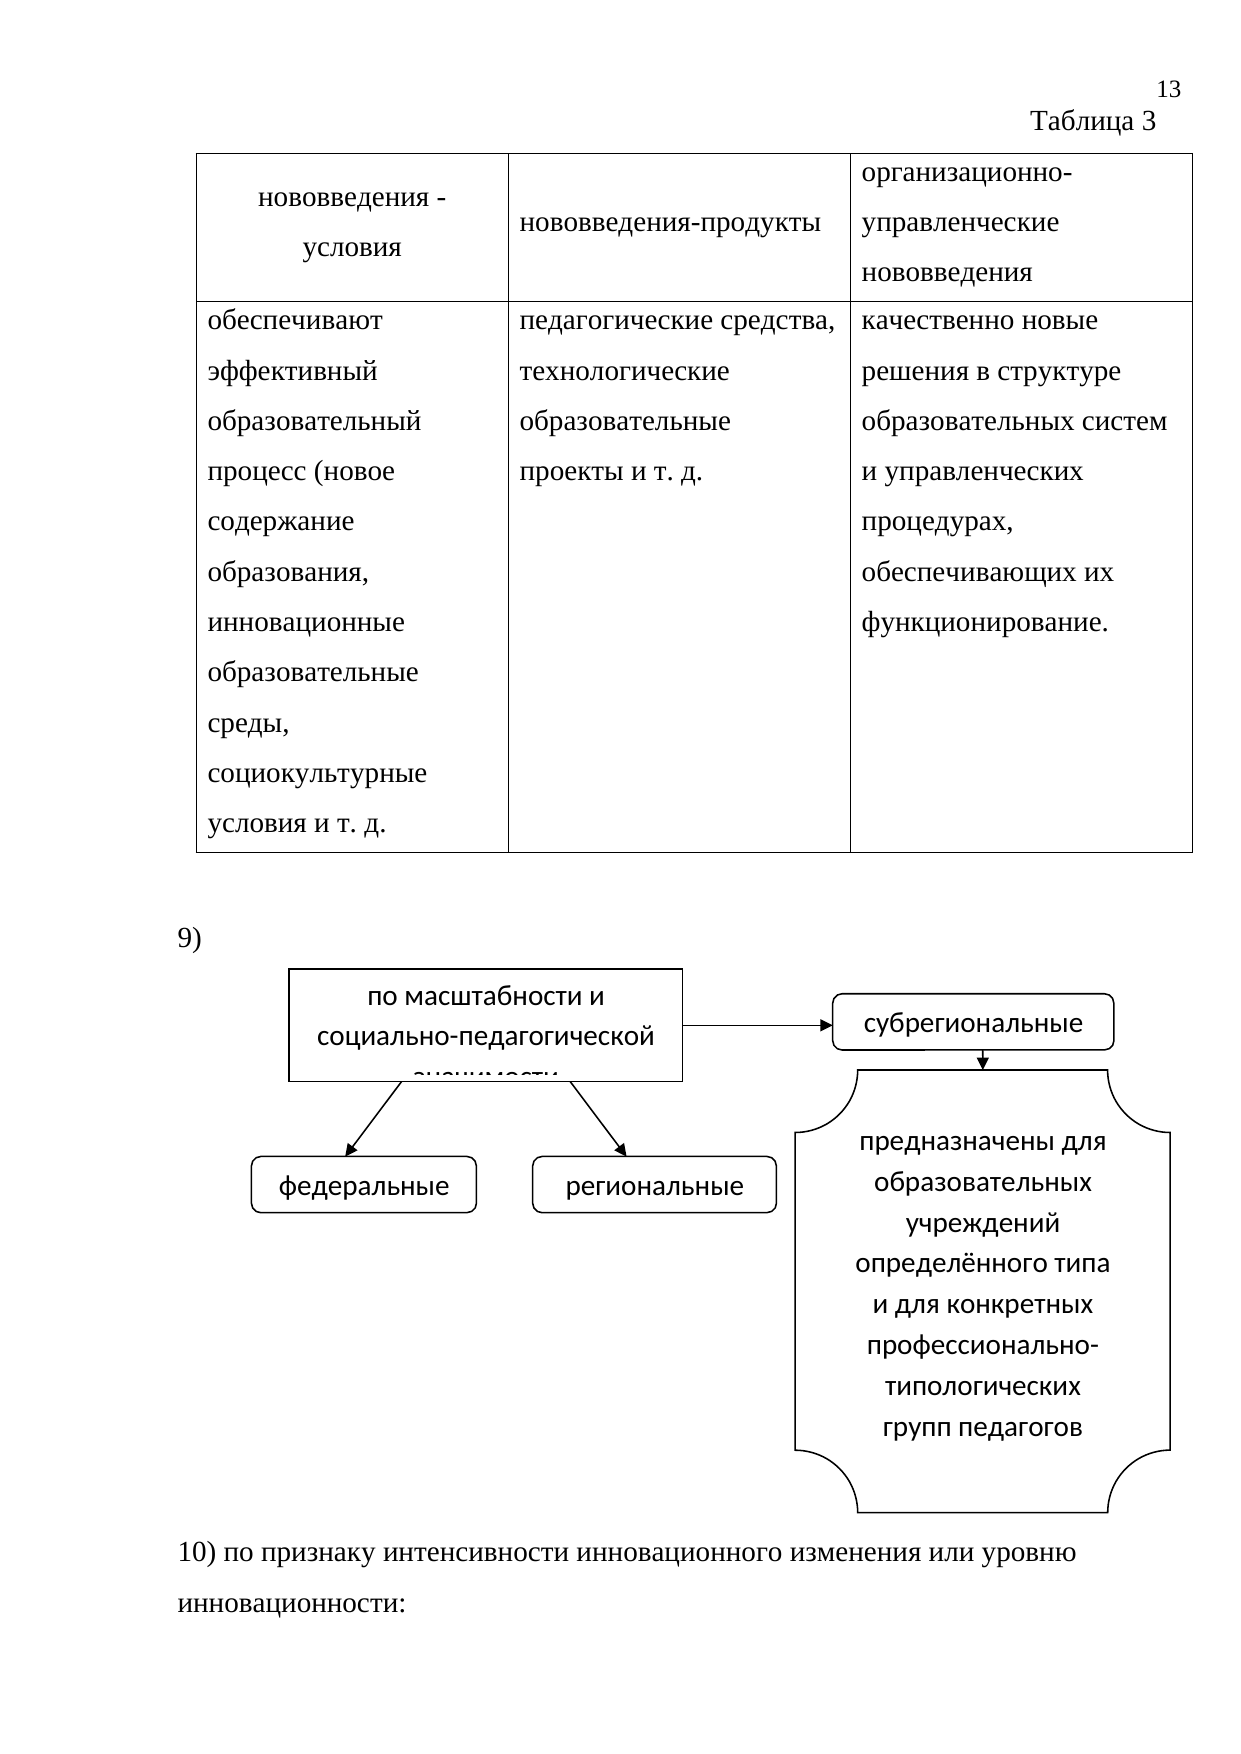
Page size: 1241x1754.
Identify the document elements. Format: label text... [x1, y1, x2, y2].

text Таблица 3 [177, 103, 1181, 136]
table_cell обеспечивают эффективный образовательный процесс (новое содержание образования, инновационные образовательные среды, социокультурные условия и т. д. [197, 302, 508, 852]
table_header нововведения-продукты [509, 154, 850, 301]
table_cell качественно новые решения в структуре образовательных систем и управленческих процедурах, обеспечивающих их функционирование. [851, 302, 1192, 852]
table_header нововведения - условия [197, 154, 508, 301]
text 10) по признаку интенсивности инновационного изменения или уровню инновационности: [177, 1534, 1181, 1618]
text 9) [177, 920, 1181, 954]
table_cell педагогические средства, технологические образовательные проекты и т. д. [509, 302, 850, 852]
table_header организационно-управленческие нововведения [851, 154, 1192, 301]
